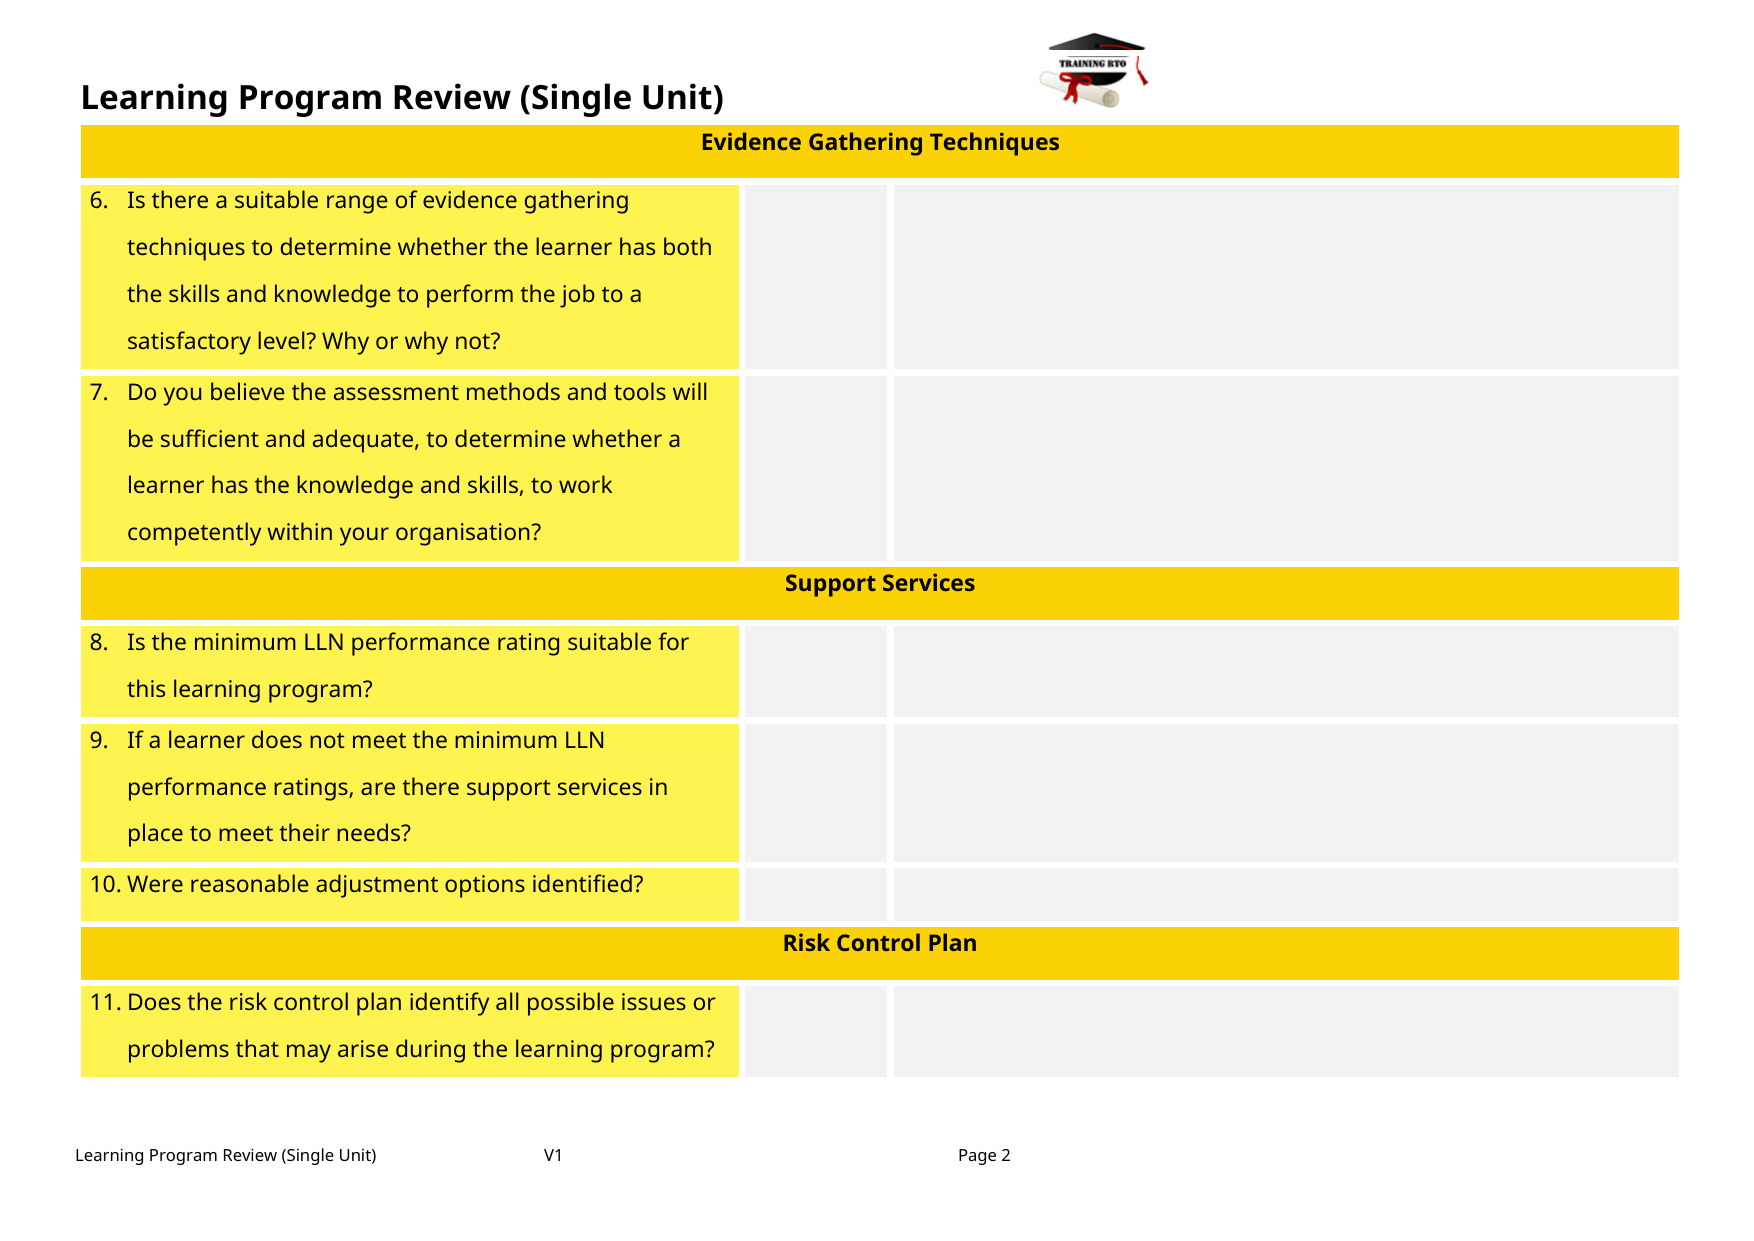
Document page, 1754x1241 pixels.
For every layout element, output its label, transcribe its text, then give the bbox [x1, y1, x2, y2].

table_cell [745, 868, 887, 921]
table_cell [894, 626, 1679, 717]
table_cell [745, 626, 887, 717]
picture [1028, 56, 1167, 119]
table_cell Do you believe the assessment methods and tools will be sufficient and adequate, to determine whether a learner has the knowledge and skills, to work competently within your organisation? [81, 376, 739, 561]
table_cell Does the risk control plan identify all possible issues or problems that may arise during the learning program? [81, 986, 739, 1077]
table_cell [894, 185, 1679, 369]
table_cell [894, 724, 1679, 862]
table_cell Is there a suitable range of evidence gathering techniques to determine whether the learner has both the skills and knowledge to perform the job to a satisfactory level? Why or why not? [81, 185, 739, 369]
table_cell Is the minimum LLN performance rating suitable for this learning program? [81, 626, 739, 717]
table_cell [745, 724, 887, 862]
table_cell [894, 986, 1679, 1077]
table_cell [745, 986, 887, 1077]
table_cell [894, 376, 1679, 561]
table_cell Were reasonable adjustment options identified? [81, 868, 739, 921]
table_cell [745, 185, 887, 369]
table_cell [894, 868, 1679, 921]
picture [1028, 21, 1167, 50]
table_cell Risk Control Plan [81, 927, 1679, 980]
table_cell Support Services [81, 567, 1679, 620]
table_cell Evidence Gathering Techniques [81, 125, 1679, 178]
table_cell If a learner does not meet the minimum LLN performance ratings, are there support services in place to meet their needs? [81, 724, 739, 862]
table_cell [745, 376, 887, 561]
